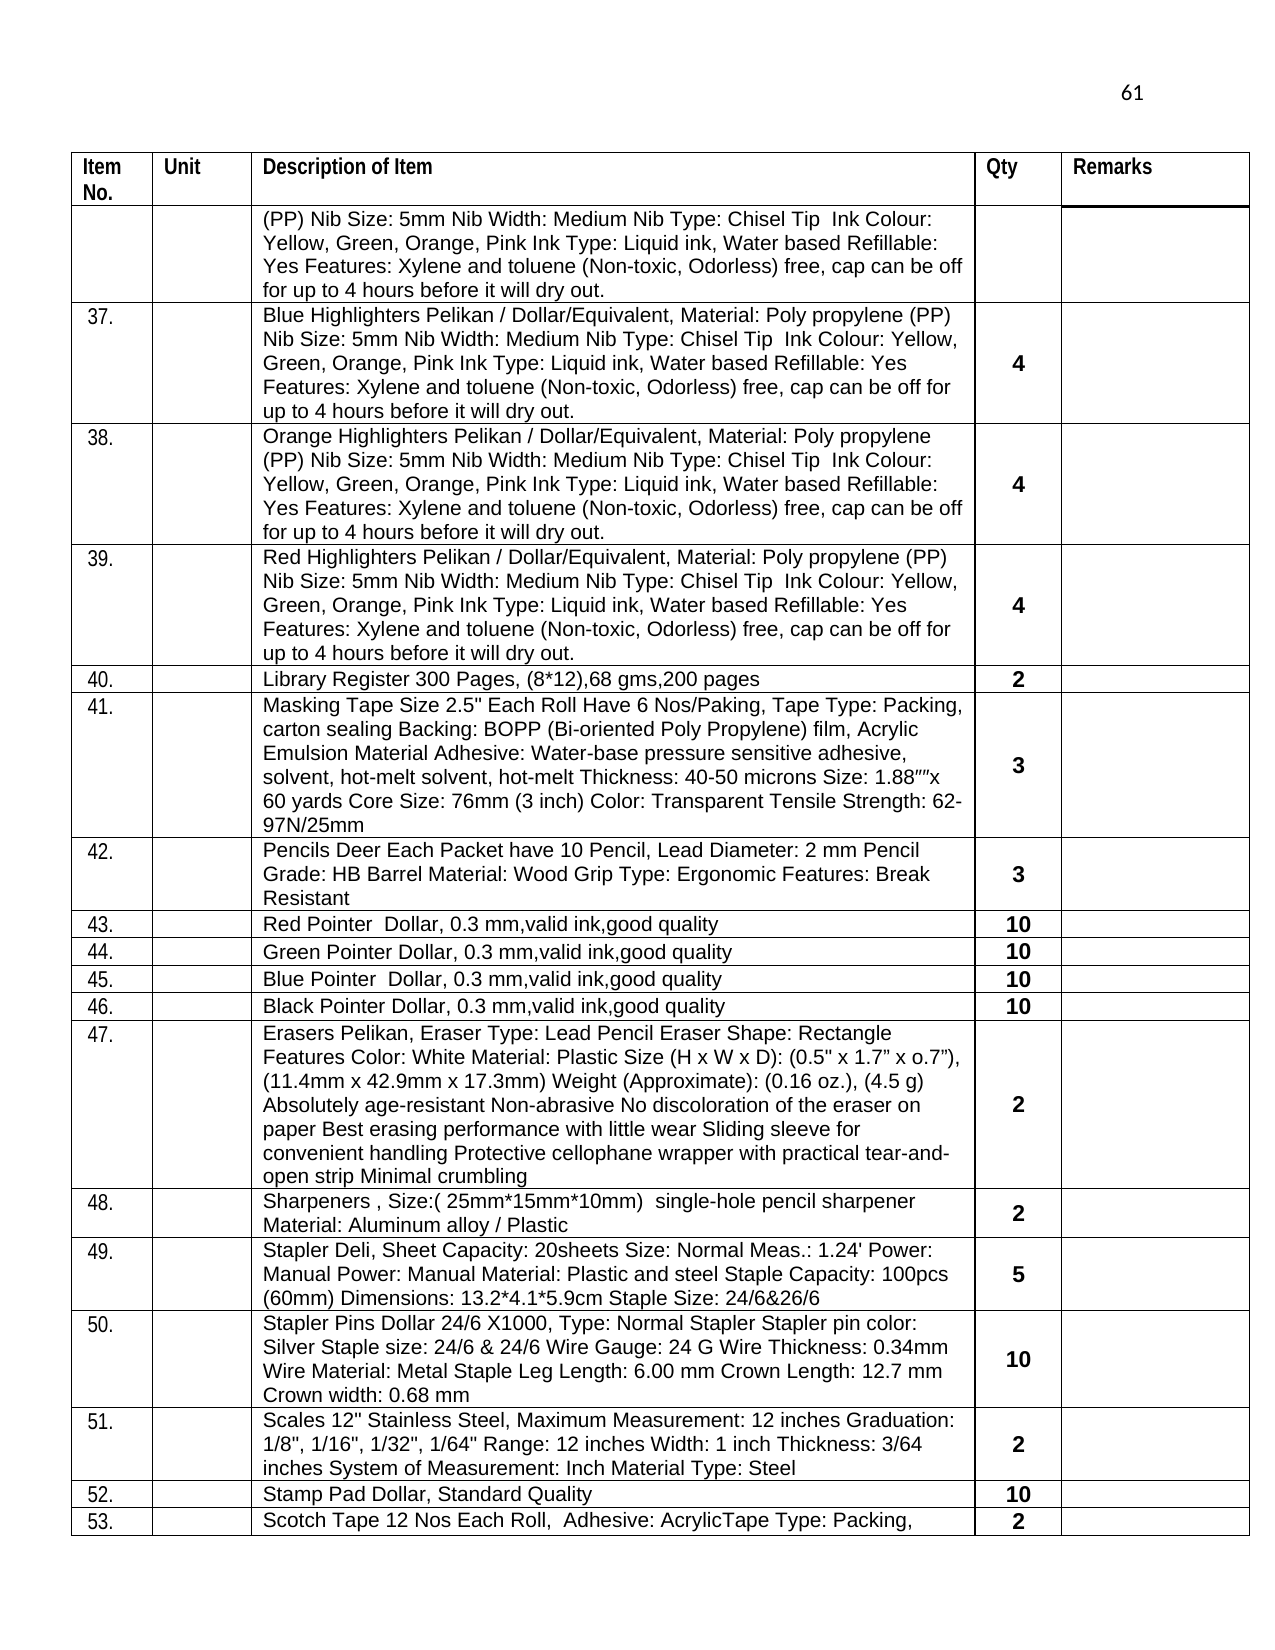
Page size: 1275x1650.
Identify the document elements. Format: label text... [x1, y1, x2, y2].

table_cell [153, 966, 251, 992]
table_cell [72, 1238, 152, 1310]
table_cell 10 [976, 1481, 1061, 1507]
table_cell 3 [976, 838, 1061, 910]
table_cell 2 [976, 1508, 1061, 1535]
table_cell [153, 424, 251, 544]
table_cell [1062, 993, 1249, 1019]
table_cell 10 [976, 993, 1061, 1019]
table_cell [1062, 1481, 1249, 1507]
table_cell 4 [976, 206, 1061, 302]
table_cell [72, 206, 152, 302]
table_cell [72, 993, 152, 1019]
table_cell Stapler Pins Dollar 24/6 X1000, Type: Normal Stapler Stapler pin color: Silver Staple size: 24/6 & 24/6 Wire Gauge: 24 G Wire Thickness: 0.34mm Wire Material: Metal Staple Leg Length: 6.00 mm Crown Length: 12.7 mm Crown width: 0.68 mm [252, 1311, 974, 1407]
table_cell 10 [976, 938, 1061, 965]
table_cell 2 [976, 1408, 1061, 1480]
table_cell 2 [976, 1189, 1061, 1237]
table_cell Black Pointer Dollar, 0.3 mm,valid ink,good quality [252, 993, 974, 1019]
table_cell Green Pointer Dollar, 0.3 mm,valid ink,good quality [252, 938, 974, 965]
table_cell 2 [976, 666, 1061, 692]
table_cell 10 [976, 1311, 1061, 1407]
table_cell [153, 303, 251, 423]
table_cell [153, 993, 251, 1019]
table_cell [153, 1508, 251, 1535]
table_cell [72, 1311, 152, 1407]
table_cell 4 [976, 303, 1061, 423]
table_cell [72, 966, 152, 992]
table_cell [1062, 208, 1249, 302]
table_cell Scales 12" Stainless Steel, Maximum Measurement: 12 inches Graduation: 1/8", 1/16", 1/32", 1/64" Range: 12 inches Width: 1 inch Thickness: 3/64 inches System of Measurement: Inch Material Type: Steel [252, 1408, 974, 1480]
table_cell [153, 938, 251, 965]
table_cell [1062, 1021, 1249, 1188]
table_header Unit [153, 153, 251, 205]
table_cell [153, 1311, 251, 1407]
table_cell [153, 1481, 251, 1507]
table_cell [72, 1481, 152, 1507]
table_cell [153, 693, 251, 837]
table_cell [1062, 1238, 1249, 1310]
table_cell [72, 424, 152, 544]
table_cell [72, 911, 152, 937]
table_cell [153, 911, 251, 937]
table_cell Sharpeners , Size:( 25mm*15mm*10mm) single-hole pencil sharpener Material: Aluminum alloy / Plastic [252, 1189, 974, 1237]
table_cell Red Highlighters Pelikan / Dollar/Equivalent, Material: Poly propylene (PP) Nib Size: 5mm Nib Width: Medium Nib Type: Chisel Tip Ink Colour: Yellow, Green, Orange, Pink Ink Type: Liquid ink, Water based Refillable: Yes Features: Xylene and toluene (Non-toxic, Odorless) free, cap can be off for up to 4 hours before it will dry out. [252, 545, 974, 665]
table_cell Stapler Deli, Sheet Capacity: 20sheets Size: Normal Meas.: 1.24' Power: Manual Power: Manual Material: Plastic and steel Staple Capacity: 100pcs (60mm) Dimensions: 13.2*4.1*5.9cm Staple Size: 24/6&26/6 [252, 1238, 974, 1310]
table_cell [72, 303, 152, 423]
table_cell 4 [976, 424, 1061, 544]
table_cell [1062, 424, 1249, 544]
table_cell [153, 1021, 251, 1188]
table_cell [72, 938, 152, 965]
table_cell [1062, 838, 1249, 910]
table_cell [72, 545, 152, 665]
table_cell [1062, 693, 1249, 837]
table_cell [1062, 545, 1249, 665]
table_cell [72, 693, 152, 837]
table_cell 4 [976, 545, 1061, 665]
table_header Remarks [1062, 153, 1249, 205]
table_cell 2 [976, 1021, 1061, 1188]
table_cell 10 [976, 911, 1061, 937]
table_cell [1062, 303, 1249, 423]
table_cell 3 [976, 693, 1061, 837]
table_cell Orange Highlighters Pelikan / Dollar/Equivalent, Material: Poly propylene (PP) Nib Size: 5mm Nib Width: Medium Nib Type: Chisel Tip Ink Colour: Yellow, Green, Orange, Pink Ink Type: Liquid ink, Water based Refillable: Yes Features: Xylene and toluene (Non-toxic, Odorless) free, cap can be off for up to 4 hours before it will dry out. [252, 424, 974, 544]
table_cell [72, 1408, 152, 1480]
table_cell [153, 206, 251, 302]
table_cell [72, 1021, 152, 1188]
table_cell [72, 666, 152, 692]
table_cell [153, 545, 251, 665]
table_cell Red Pointer Dollar, 0.3 mm,valid ink,good quality [252, 911, 974, 937]
table_cell [1062, 1311, 1249, 1407]
table_cell 10 [976, 966, 1061, 992]
table_cell 5 [976, 1238, 1061, 1310]
table_cell [1062, 938, 1249, 965]
table_header Description of Item [252, 153, 974, 205]
table_cell [153, 1238, 251, 1310]
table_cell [252, 1508, 974, 1535]
table_cell [1062, 1508, 1249, 1535]
table_cell [72, 1508, 152, 1535]
table_cell Pencils Deer Each Packet have 10 Pencil, Lead Diameter: 2 mm Pencil Grade: HB Barrel Material: Wood Grip Type: Ergonomic Features: Break Resistant [252, 838, 974, 910]
table_cell [72, 838, 152, 910]
table_cell [1062, 911, 1249, 937]
table_cell [1062, 1189, 1249, 1237]
table_cell [1062, 1408, 1249, 1480]
table_cell Library Register 300 Pages, (8*12),68 gms,200 pages [252, 666, 974, 692]
table_cell Masking Tape Size 2.5" Each Roll Have 6 Nos/Paking, Tape Type: Packing, carton sealing Backing: BOPP (Bi-oriented Poly Propylene) film, Acrylic Emulsion Material Adhesive: Water-base pressure sensitive adhesive, solvent, hot-melt solvent, hot-melt Thickness: 40-50 microns Size: 1.88″″x 60 yards Core Size: 76mm (3 inch) Color: Transparent Tensile Strength: 62-97N/25mm [252, 693, 974, 837]
table_cell Stamp Pad Dollar, Standard Quality [252, 1481, 974, 1507]
table_cell [1062, 666, 1249, 692]
table_header Item No. [72, 153, 152, 205]
table_cell [153, 1408, 251, 1480]
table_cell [252, 206, 974, 302]
table_cell [153, 1189, 251, 1237]
table_cell Erasers Pelikan, Eraser Type: Lead Pencil Eraser Shape: Rectangle Features Color: White Material: Plastic Size (H x W x D): (0.5" x 1.7” x o.7”), (11.4mm x 42.9mm x 17.3mm) Weight (Approximate): (0.16 oz.), (4.5 g) Absolutely age-resistant Non-abrasive No discoloration of the eraser on paper Best erasing performance with little wear Sliding sleeve for convenient handling Protective cellophane wrapper with practical tear-and-open strip Minimal crumbling [252, 1021, 974, 1188]
table_cell [72, 1189, 152, 1237]
table_cell [153, 666, 251, 692]
table_cell Blue Highlighters Pelikan / Dollar/Equivalent, Material: Poly propylene (PP) Nib Size: 5mm Nib Width: Medium Nib Type: Chisel Tip Ink Colour: Yellow, Green, Orange, Pink Ink Type: Liquid ink, Water based Refillable: Yes Features: Xylene and toluene (Non-toxic, Odorless) free, cap can be off for up to 4 hours before it will dry out. [252, 303, 974, 423]
table_cell Blue Pointer Dollar, 0.3 mm,valid ink,good quality [252, 966, 974, 992]
table_cell [1062, 966, 1249, 992]
table_header Qty [976, 153, 1061, 205]
table_cell [153, 838, 251, 910]
